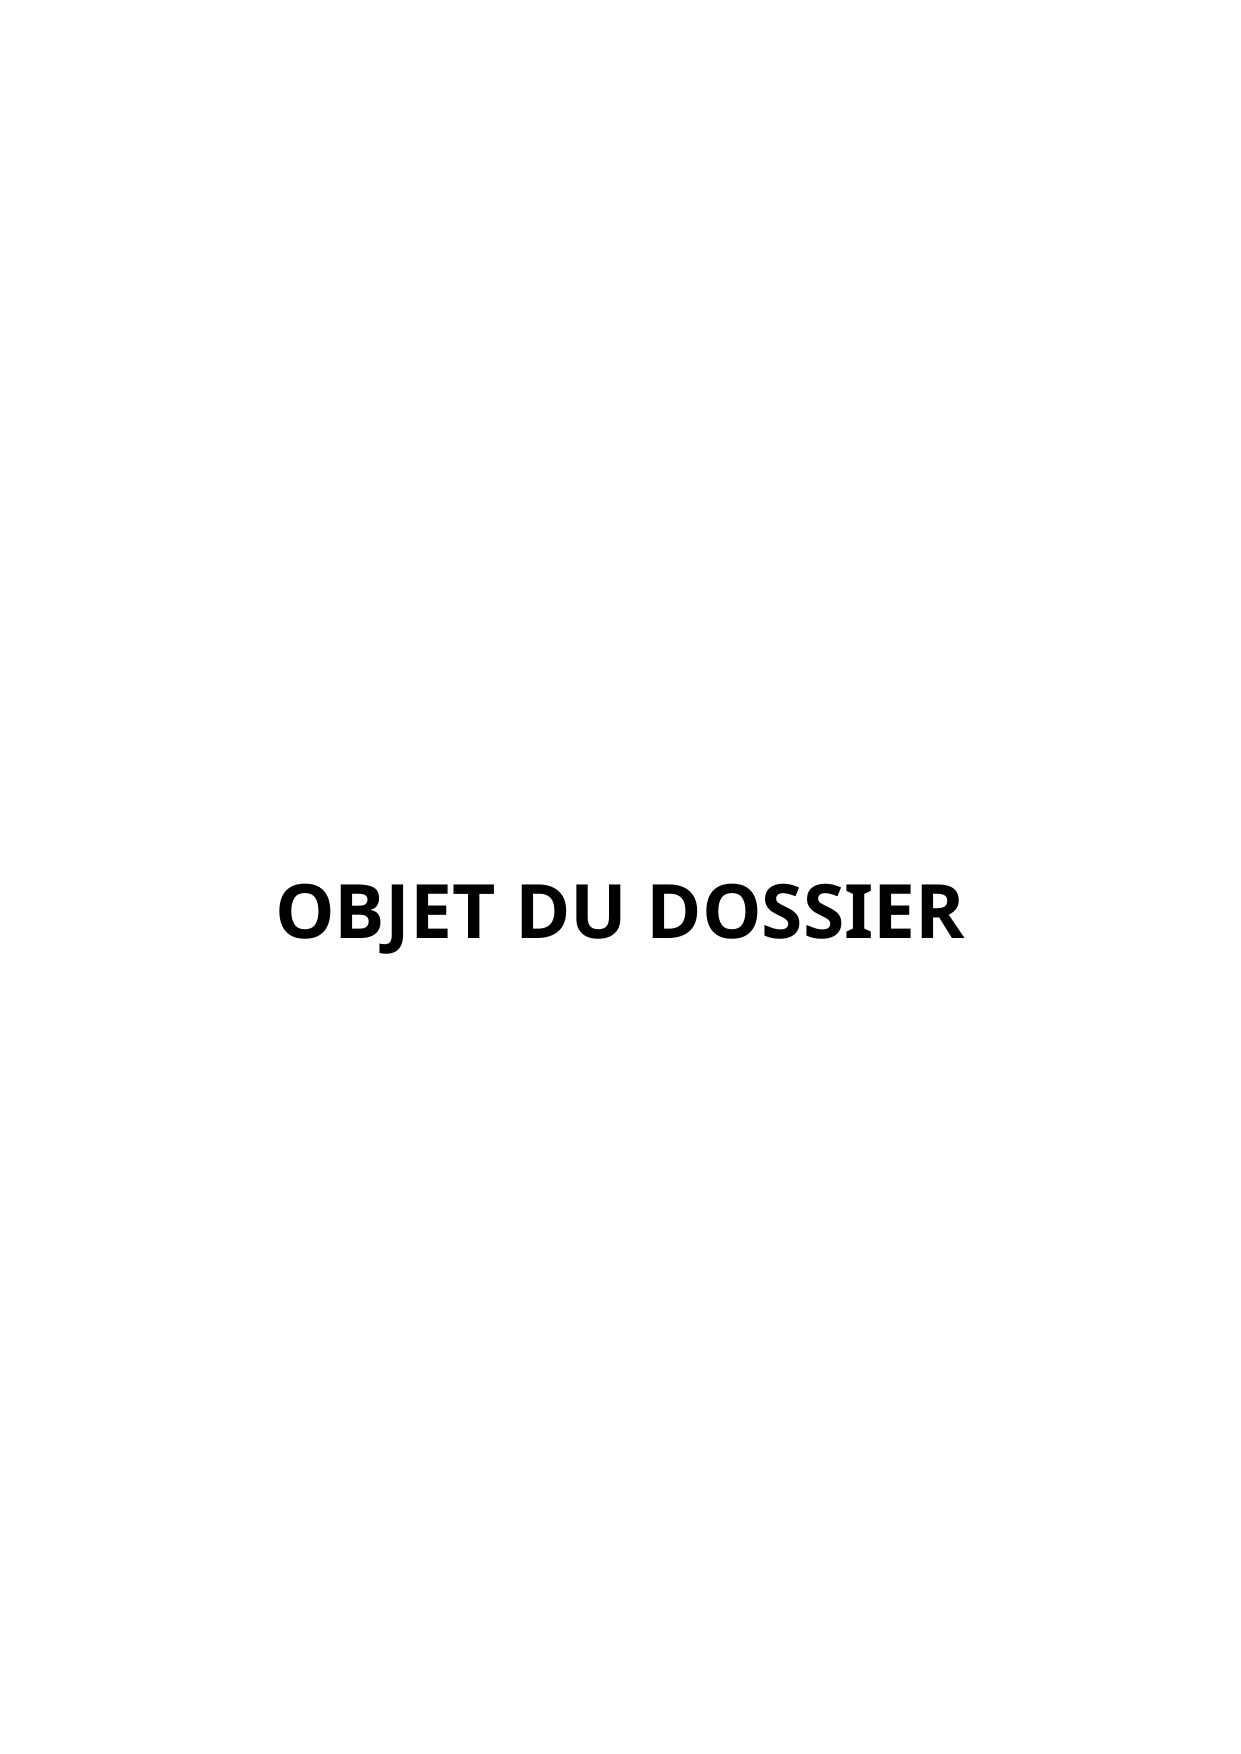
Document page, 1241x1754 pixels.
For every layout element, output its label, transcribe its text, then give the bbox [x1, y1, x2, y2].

subtitle OBJET DU DOSSIER [118, 858, 1122, 960]
